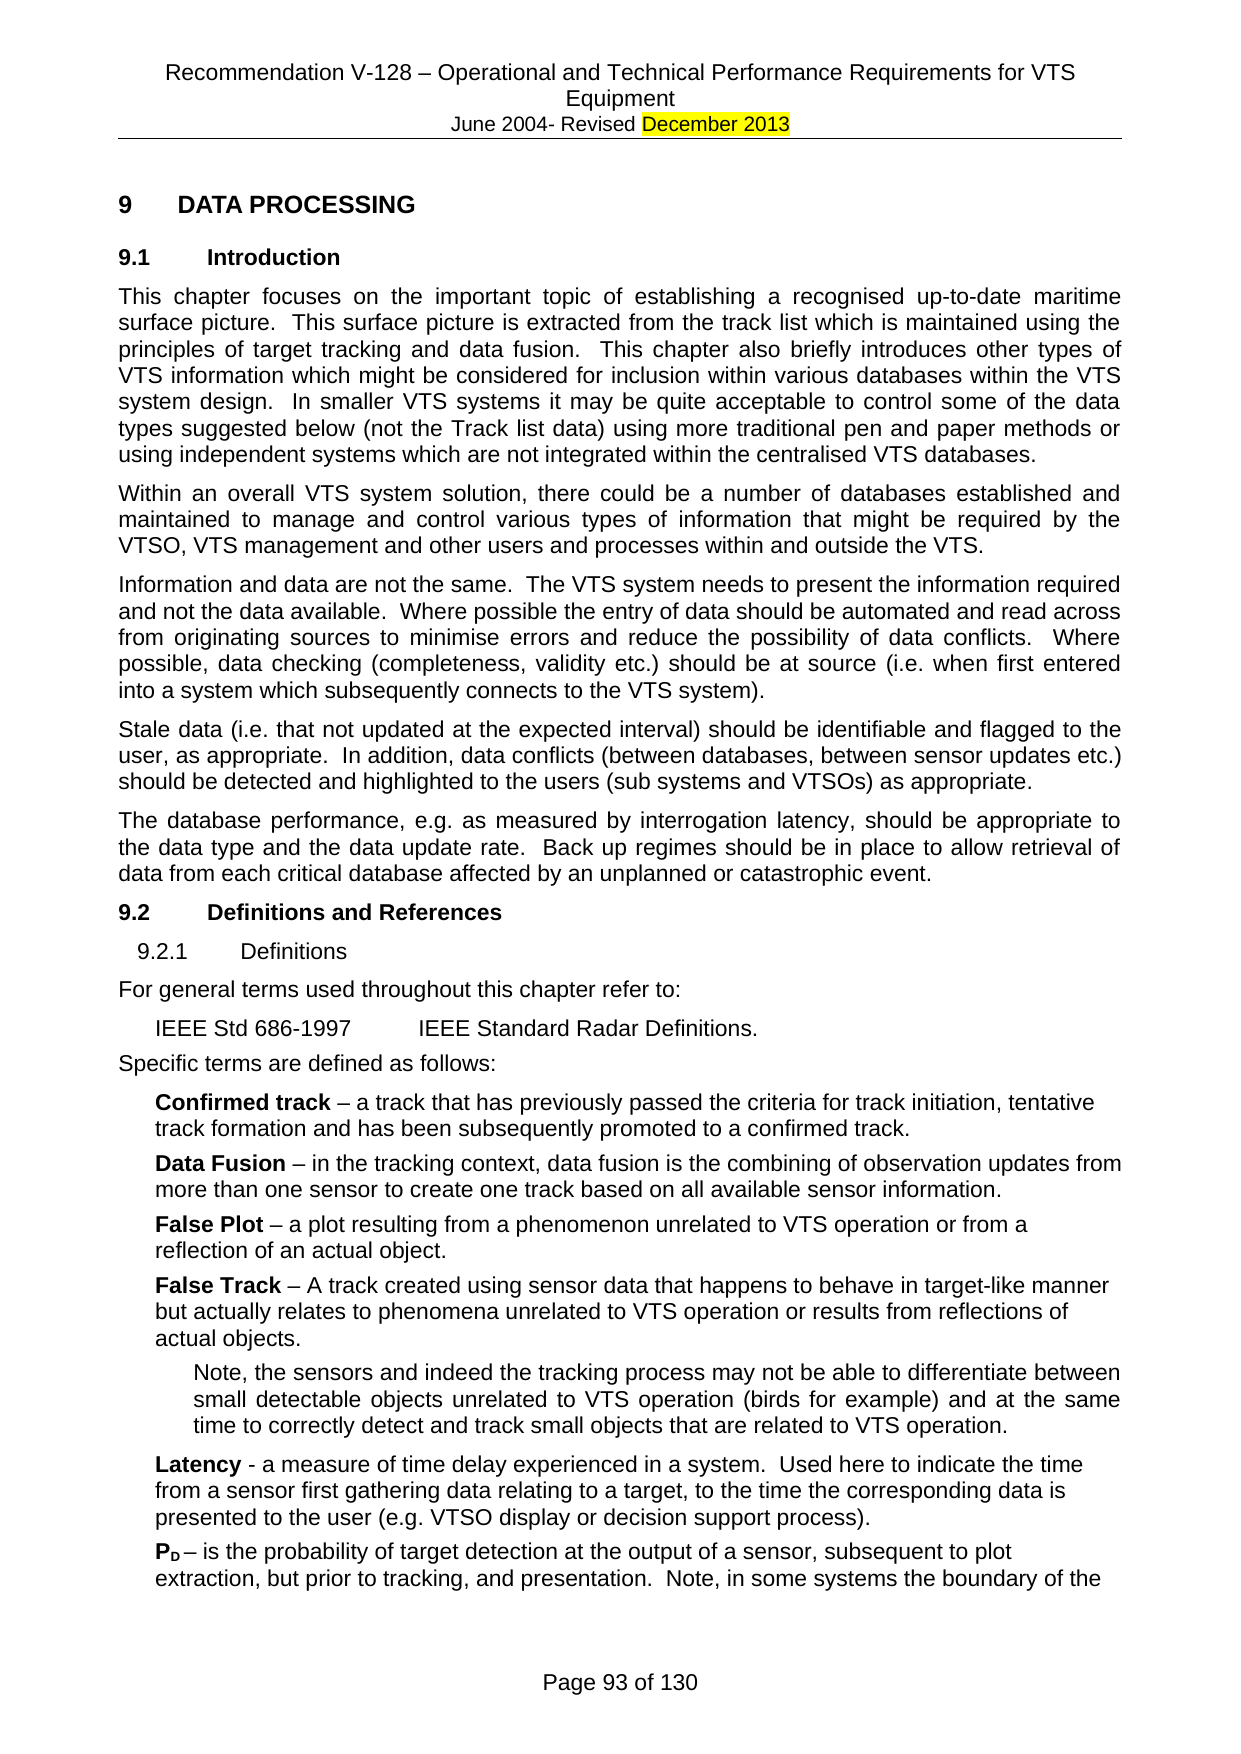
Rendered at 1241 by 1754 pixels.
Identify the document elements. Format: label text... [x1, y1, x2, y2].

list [155, 1538, 1122, 1591]
subtitle Definitions [137, 938, 1122, 964]
subtitle Data Processing [118, 190, 1122, 219]
list False Track – A track created using sensor data that happens to behave in target-like manner but actually relates to phenomena unrelated to VTS operation or results from reflections of actual objects. [155, 1272, 1122, 1351]
list Latency - a measure of time delay experienced in a system. Used here to indicate the time from a sensor first gathering data relating to a target, to the time the corresponding data is presented to the user (e.g. VTSO display or decision support process). [155, 1451, 1122, 1530]
list Confirmed track – a track that has previously passed the criteria for track initiation, tentative track formation and has been subsequently promoted to a confirmed track. [155, 1089, 1122, 1142]
list False Plot – a plot resulting from a phenomenon unrelated to VTS operation or from a reflection of an actual object. [155, 1211, 1122, 1264]
text For general terms used throughout this chapter refer to: [118, 976, 1122, 1003]
subtitle Introduction [118, 244, 1122, 270]
text Note, the sensors and indeed the tracking process may not be able to differentiate between small detectable objects unrelated to VTS operation (birds for example) and at the same time to correctly detect and track small objects that are related to VTS operation. [193, 1359, 1122, 1438]
text The database performance, e.g. as measured by interrogation latency, should be appropriate to the data type and the data update rate. Back up regimes should be in place to allow retrieval of data from each critical database affected by an unplanned or catastrophic event. [118, 807, 1122, 886]
text Information and data are not the same. The VTS system needs to present the information required and not the data available. Where possible the entry of data should be automated and read across from originating sources to minimise errors and reduce the possibility of data conflicts. Where possible, data checking (completeness, validity etc.) should be at source (i.e. when first entered into a system which subsequently connects to the VTS system). [118, 571, 1122, 703]
text Stale data (i.e. that not updated at the expected interval) should be identifiable and flagged to the user, as appropriate. In addition, data conflicts (between databases, between sensor updates etc.) should be detected and highlighted to the users (sub systems and VTSOs) as appropriate. [118, 716, 1122, 795]
text This chapter focuses on the important topic of establishing a recognised up-to-date maritime surface picture. This surface picture is extracted from the track list which is maintained using the principles of target tracking and data fusion. This chapter also briefly introduces other types of VTS information which might be considered for inclusion within various databases within the VTS system design. In smaller VTS systems it may be quite acceptable to control some of the data types suggested below (not the Track list data) using more traditional pen and paper methods or using independent systems which are not integrated within the centralised VTS databases. [118, 283, 1122, 467]
text Within an overall VTS system solution, there could be a number of databases established and maintained to manage and control various types of information that might be required by the VTSO, VTS management and other users and processes within and outside the VTS. [118, 480, 1122, 559]
list IEEE Std 686-1997 IEEE Standard Radar Definitions. [155, 1015, 1122, 1042]
list Data Fusion – in the tracking context, data fusion is the combining of observation updates from more than one sensor to create one track based on all available sensor information. [155, 1150, 1122, 1203]
subtitle Definitions and References [118, 899, 1122, 925]
text Specific terms are defined as follows: [118, 1050, 1122, 1076]
